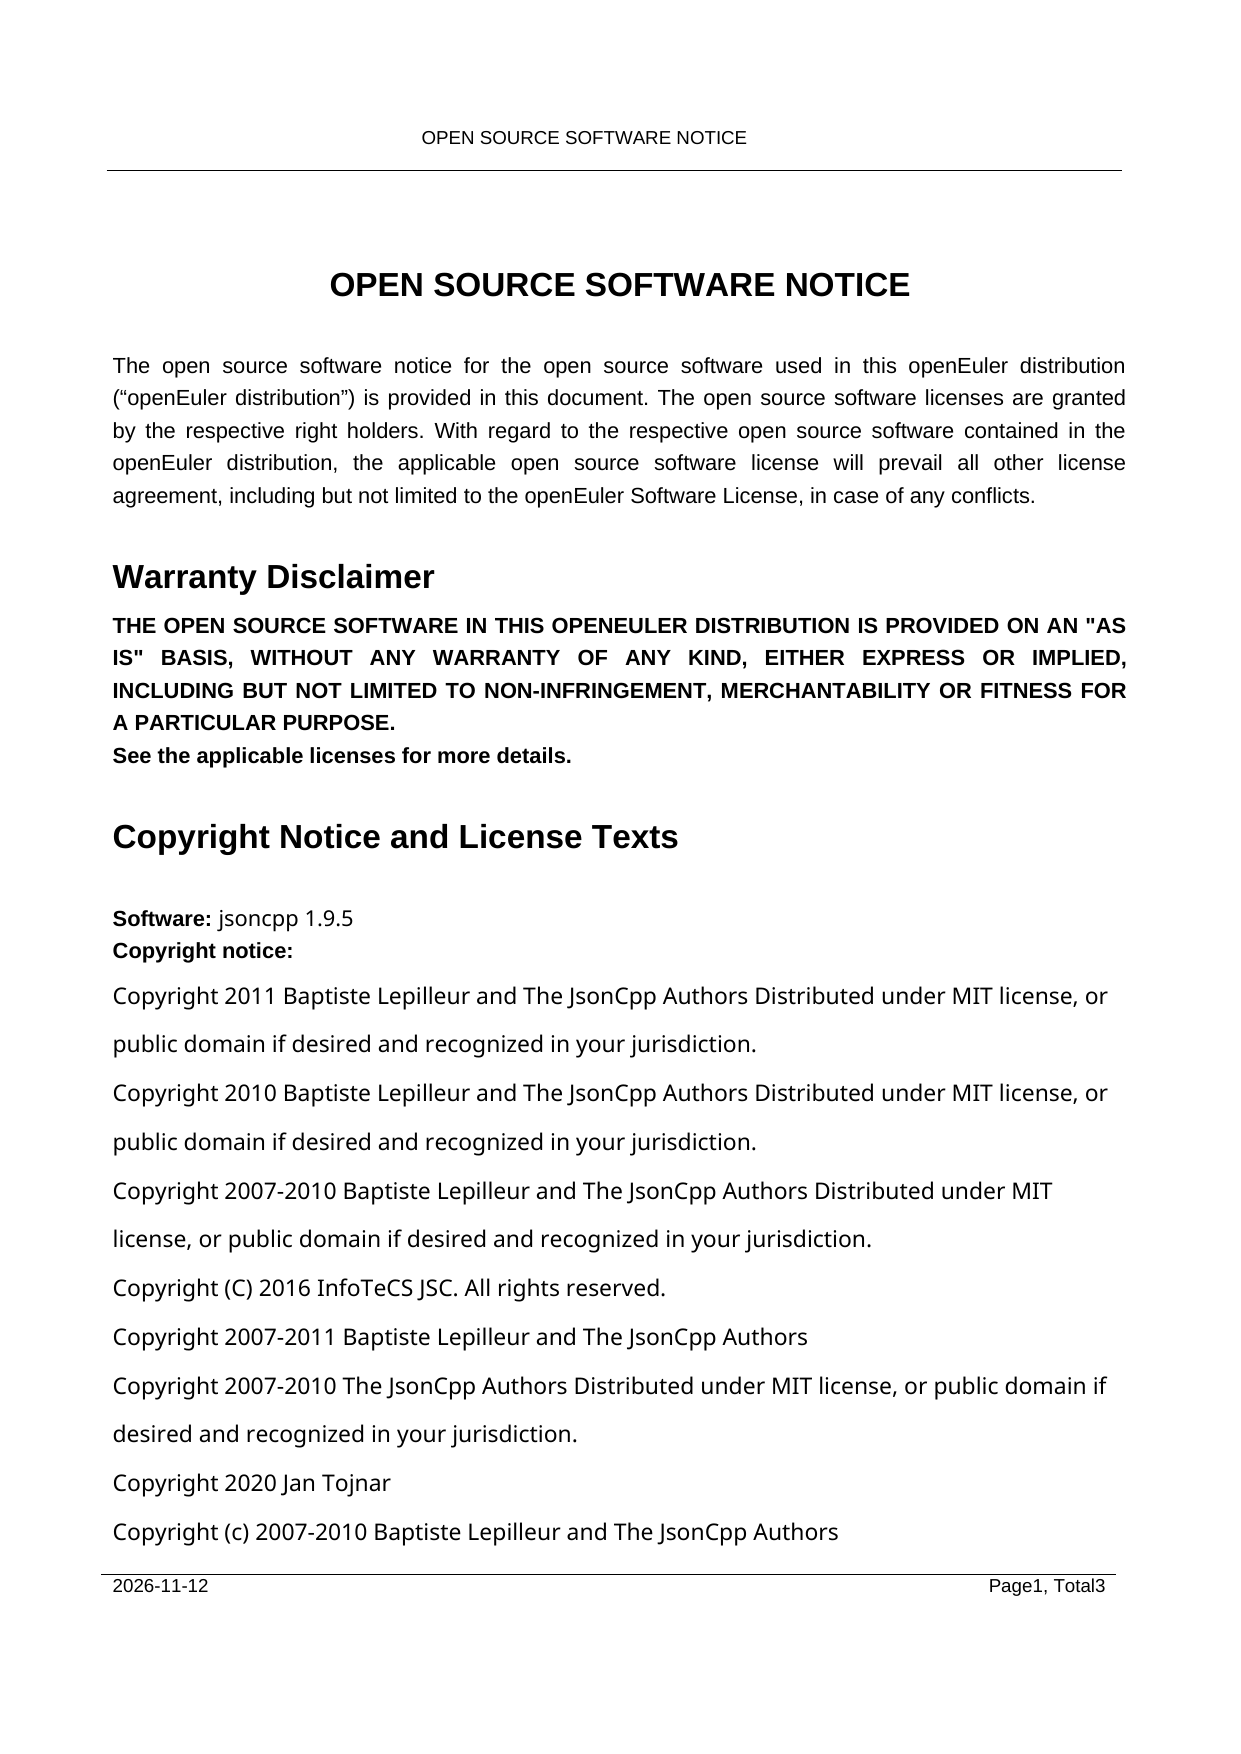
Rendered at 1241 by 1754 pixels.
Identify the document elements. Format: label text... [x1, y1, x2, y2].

text Warranty Disclaimer [112, 544, 1128, 609]
text Copyright Notice and License Texts [112, 804, 1128, 869]
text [112, 979, 1128, 1548]
text Copyright notice: [112, 934, 1128, 966]
text Software: jsoncpp 1.9.5 [112, 901, 1128, 934]
text The open source software notice for the open source software used in this openEuler distribution (“openEuler distribution”) is provided in this document. The open source software licenses are granted by the respective right holders. With regard to the respective open source software contained in the openEuler distribution, the applicable open source software license will prevail all other license agreement, including but not limited to the openEuler Software License, in case of any conflicts. [112, 349, 1128, 511]
text OPEN SOURCE SOFTWARE NOTICE [112, 251, 1128, 316]
text THE OPEN SOURCE SOFTWARE IN THIS OPENEULER DISTRIBUTION IS PROVIDED ON AN "AS IS" BASIS, WITHOUT ANY WARRANTY OF ANY KIND, EITHER EXPRESS OR IMPLIED, INCLUDING BUT NOT LIMITED TO NON-INFRINGEMENT, MERCHANTABILITY OR FITNESS FOR A PARTICULAR PURPOSE. See the applicable licenses for more details. [112, 609, 1128, 771]
